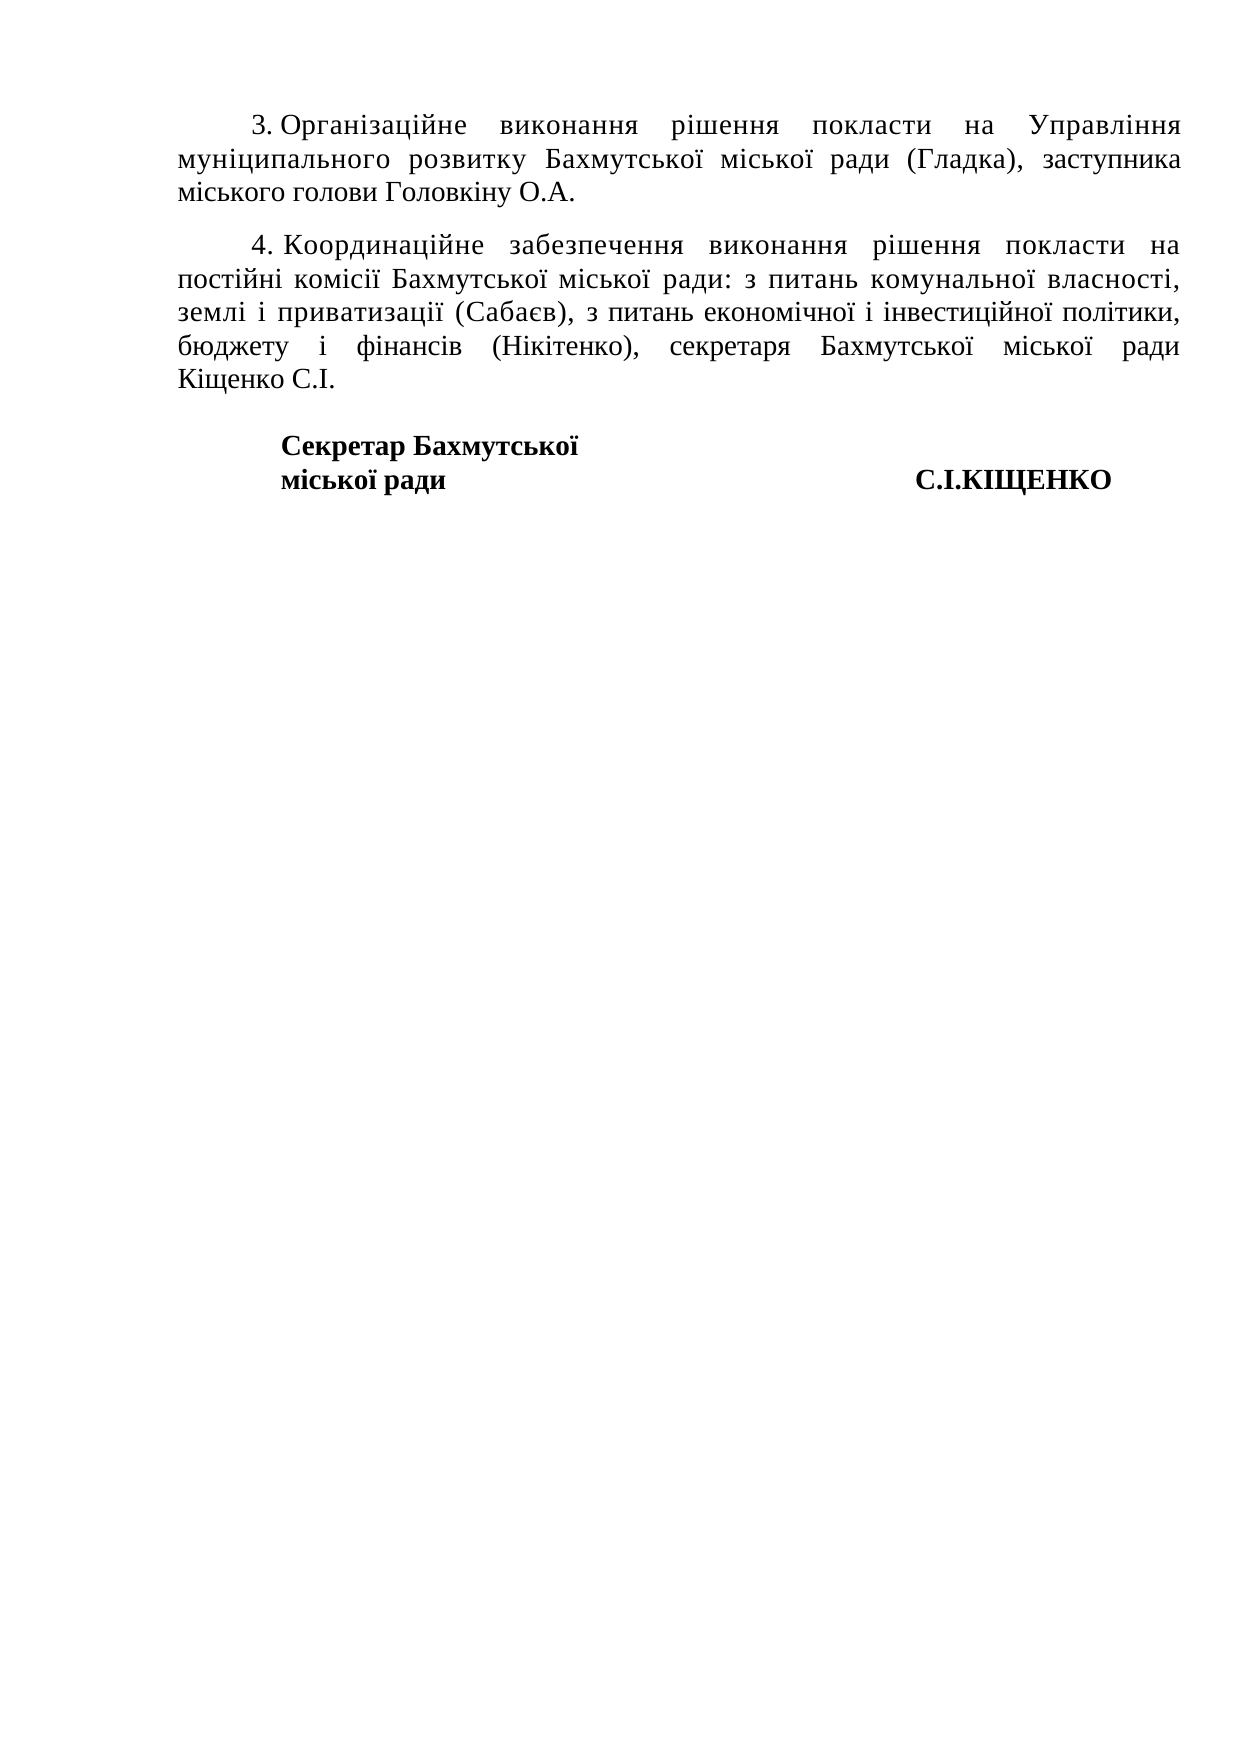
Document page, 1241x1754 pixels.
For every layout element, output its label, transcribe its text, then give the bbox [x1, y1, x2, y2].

text міської ради С.І.КІЩЕНКО [281, 462, 1181, 496]
text Секретар Бахмутської [281, 428, 1181, 462]
text 4. Координаційне забезпечення виконання рішення покласти на постійні комісії Бахмутської міської ради: з питань комунальної власності, землі і приватизації (Сабаєв), з питань економічної і інвестиційної політики, бюджету і фінансів (Нікітенко), секретаря Бахмутської міської ради Кіщенко С.І. [177, 227, 1181, 395]
text 3. Організаційне виконання рішення покласти на Управління муніципального розвитку Бахмутської міської ради (Гладка), заступника міського голови Головкіну О.А. [177, 107, 1181, 208]
